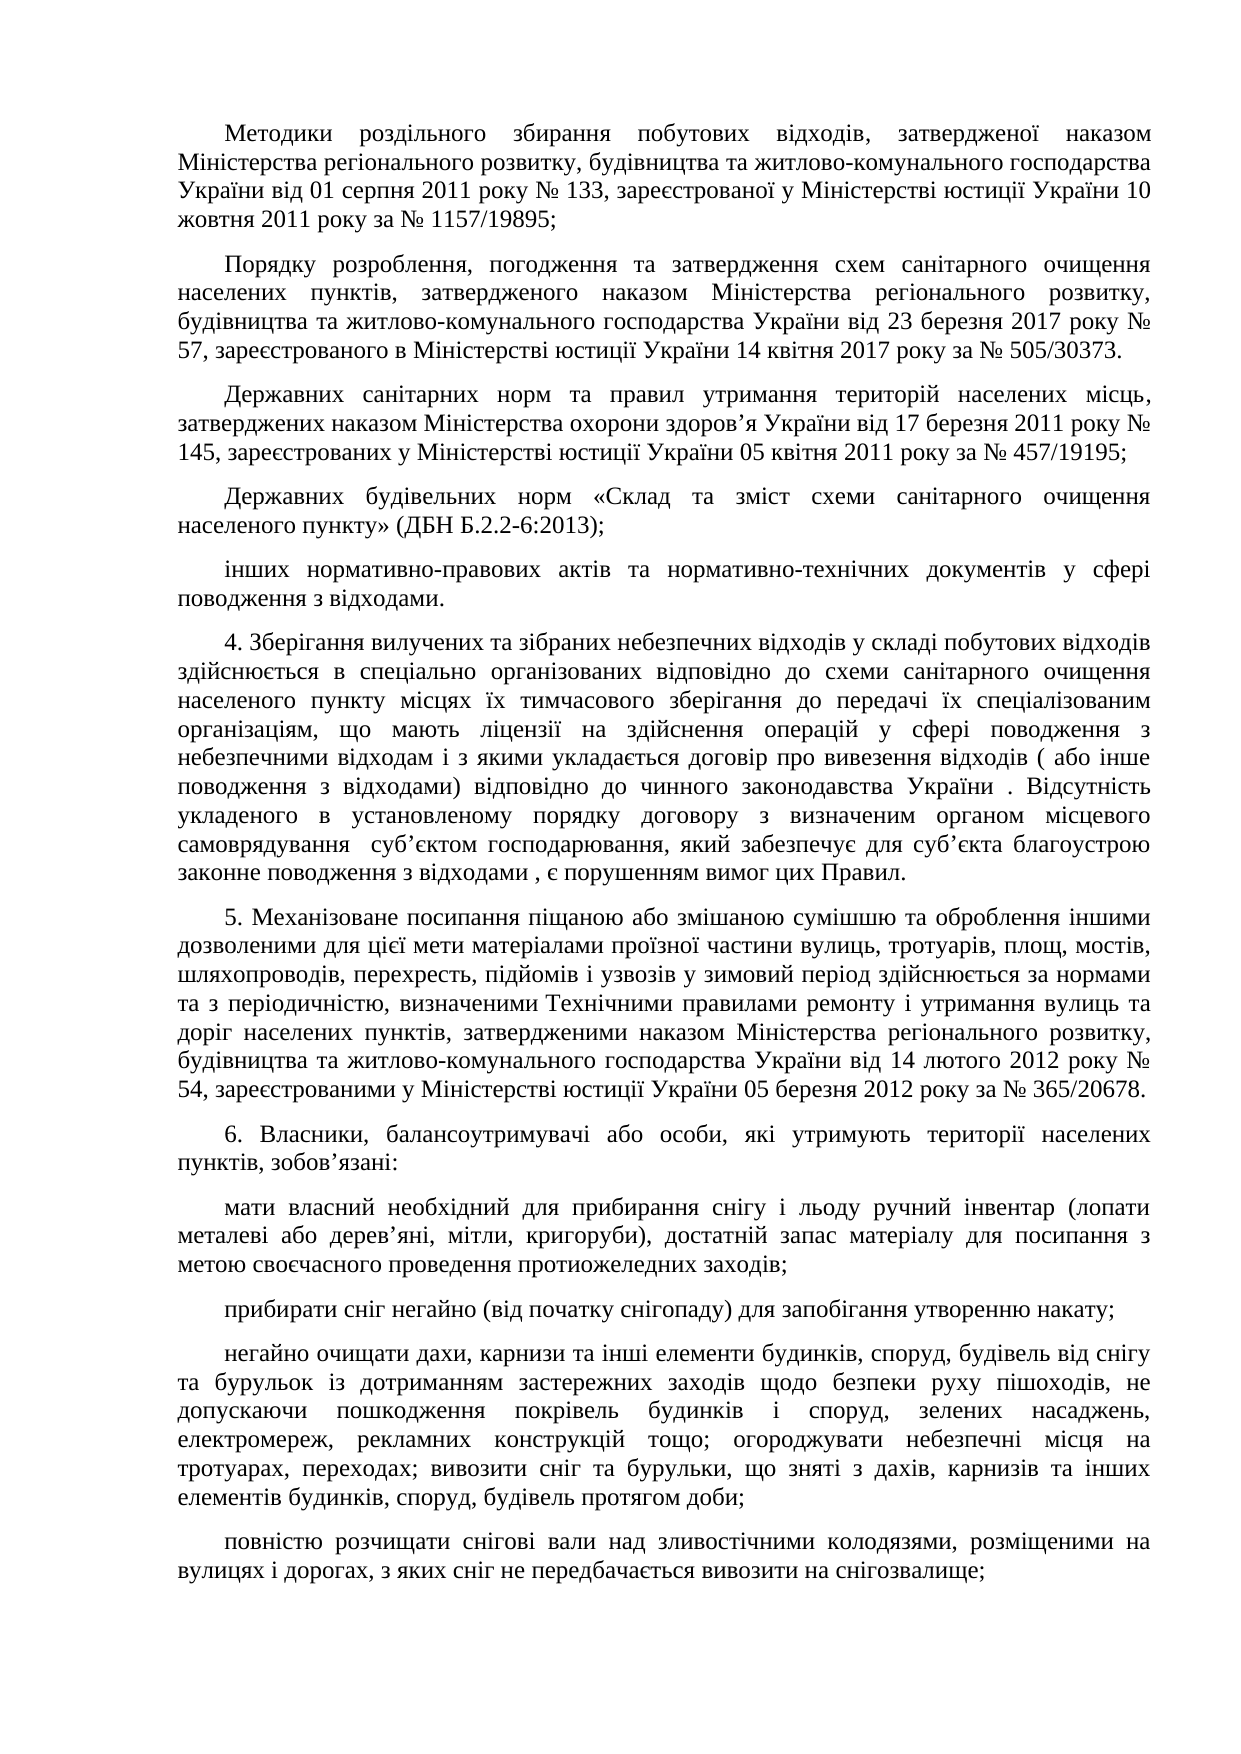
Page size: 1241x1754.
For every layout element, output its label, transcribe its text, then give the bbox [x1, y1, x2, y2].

text інших нормативно-правових актів та нормативно-технічних документів у сфері поводження з відходами. [177, 554, 1152, 612]
text Порядку розроблення, погодження та затвердження схем санітарного очищення населених пунктів, затвердженого наказом Міністерства регіонального розвитку, будівництва та житлово-комунального господарства України від 23 березня 2017 року № 57, зареєстрованого в Міністерстві юстиції України 14 квітня 2017 року за № 505/30373. [177, 249, 1152, 364]
text 4. Зберігання вилучених та зібраних небезпечних відходів у складі побутових відходів здійснюється в спеціально організованих відповідно до схеми санітарного очищення населеного пункту місцях їх тимчасового зберігання до передачі їх спеціалізованим організаціям, що мають ліцензії на здійснення операцій у сфері поводження з небезпечними відходам і з якими укладається договір про вивезення відходів ( або інше поводження з відходами) відповідно до чинного законодавства України . Відсутність укладеного в установленому порядку договору з визначеним органом місцевого самоврядування суб’єктом господарювання, який забезпечує для суб’єкта благоустрою законне поводження з відходами , є порушенням вимог цих Правил. [177, 627, 1152, 886]
text негайно очищати дахи, карнизи та інші елементи будинків, споруд, будівель від снігу та бурульок із дотриманням застережних заходів щодо безпеки руху пішоходів, не допускаючи пошкодження покрівель будинків і споруд, зелених насаджень, електромереж, рекламних конструкцій тощо; огороджувати небезпечні місця на тротуарах, переходах; вивозити сніг та бурульки, що зняті з дахів, карнизів та інших елементів будинків, споруд, будівель протягом доби; [177, 1338, 1152, 1511]
text мати власний необхідний для прибирання снігу і льоду ручний інвентар (лопати металеві або дерев’яні, мітли, кригоруби), достатній запас матеріалу для посипання з метою своєчасного проведення протиожеледних заходів; [177, 1192, 1152, 1278]
text прибирати сніг негайно (від початку снігопаду) для запобігання утворенню накату; [177, 1294, 1152, 1322]
text Державних санітарних норм та правил утримання територій населених місць, затверджених наказом Міністерства охорони здоров’я України від 17 березня 2011 року № 145, зареєстрованих у Міністерстві юстиції України 05 квітня 2011 року за № 457/19195; [177, 379, 1152, 466]
text 6. Власники, балансоутримувачі або особи, які утримують території населених пунктів, зобов’язані: [177, 1119, 1152, 1176]
text Методики роздільного збирання побутових відходів, затвердженої наказом Міністерства регіонального розвитку, будівництва та житлово-комунального господарства України від 01 серпня 2011 року № 133, зареєстрованої у Міністерстві юстиції України 10 жовтня 2011 року за № 1157/19895; [177, 118, 1152, 233]
text Державних будівельних норм «Склад та зміст схеми санітарного очищення населеного пункту» (ДБН Б.2.2-6:2013); [177, 481, 1152, 539]
text 5. Механізоване посипання піщаною або змішаною сумішшю та оброблення іншими дозволеними для цієї мети матеріалами проїзної частини вулиць, тротуарів, площ, мостів, шляхопроводів, перехресть, підйомів і узвозів у зимовий період здійснюється за нормами та з періодичністю, визначеними Технічними правилами ремонту і утримання вулиць та доріг населених пунктів, затвердженими наказом Міністерства регіонального розвитку, будівництва та житлово-комунального господарства України від 14 лютого 2012 року № 54, зареєстрованими у Міністерстві юстиції України 05 березня 2012 року за № 365/20678. [177, 902, 1152, 1103]
text повністю розчищати снігові вали над зливостічними колодязями, розміщеними на вулицях і дорогах, з яких сніг не передбачається вивозити на снігозвалище; [177, 1526, 1152, 1584]
